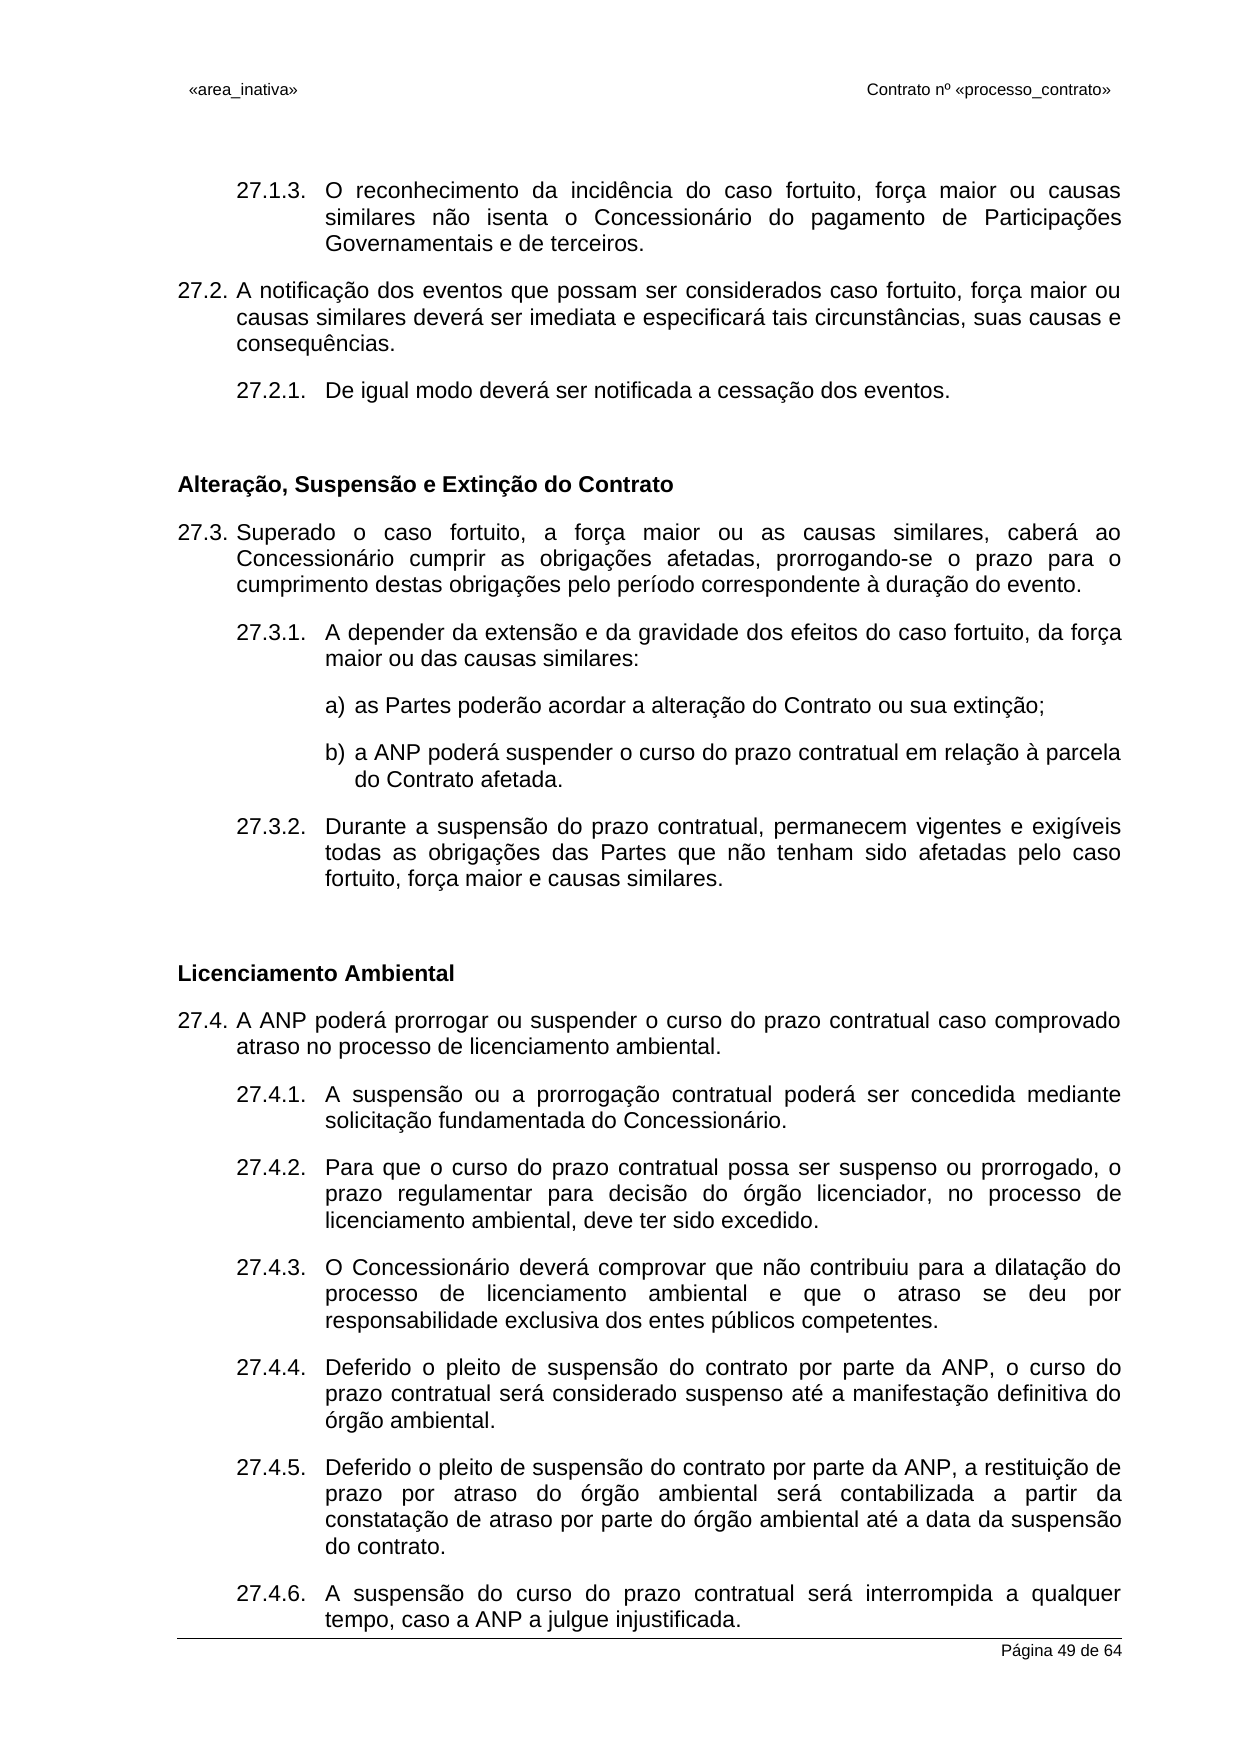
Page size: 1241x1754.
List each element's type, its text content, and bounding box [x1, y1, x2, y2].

text Para que o curso do prazo contratual possa ser suspenso ou prorrogado, o prazo regulamentar para decisão do órgão licenciador, no processo de licenciamento ambiental, deve ter sido excedido. [236, 1154, 1122, 1233]
list a ANP poderá suspender o curso do prazo contratual em relação à parcela do Contrato afetada. [325, 739, 1122, 792]
text A depender da extensão e da gravidade dos efeitos do caso fortuito, da força maior ou das causas similares: [236, 618, 1122, 671]
text O reconhecimento da incidência do caso fortuito, força maior ou causas similares não isenta o Concessionário do pagamento de Participações Governamentais e de terceiros. [236, 177, 1122, 256]
text A notificação dos eventos que possam ser considerados caso fortuito, força maior ou causas similares deverá ser imediata e especificará tais circunstâncias, suas causas e consequências. [177, 277, 1122, 356]
list as Partes poderão acordar a alteração do Contrato ou sua extinção; [325, 692, 1122, 718]
text Deferido o pleito de suspensão do contrato por parte da ANP, a restituição de prazo por atraso do órgão ambiental será contabilizada a partir da constatação de atraso por parte do órgão ambiental até a data da suspensão do contrato. [236, 1454, 1122, 1559]
text A suspensão do curso do prazo contratual será interrompida a qualquer tempo, caso a ANP a julgue injustificada. [236, 1580, 1122, 1633]
text De igual modo deverá ser notificada a cessação dos eventos. [236, 377, 1122, 403]
text O Concessionário deverá comprovar que não contribuiu para a dilatação do processo de licenciamento ambiental e que o atraso se deu por responsabilidade exclusiva dos entes públicos competentes. [236, 1254, 1122, 1333]
text Licenciamento Ambiental [177, 960, 1122, 986]
text Deferido o pleito de suspensão do contrato por parte da ANP, o curso do prazo contratual será considerado suspenso até a manifestação definitiva do órgão ambiental. [236, 1354, 1122, 1433]
text A ANP poderá prorrogar ou suspender o curso do prazo contratual caso comprovado atraso no processo de licenciamento ambiental. [177, 1007, 1122, 1060]
text Durante a suspensão do prazo contratual, permanecem vigentes e exigíveis todas as obrigações das Partes que não tenham sido afetadas pelo caso fortuito, força maior e causas similares. [236, 813, 1122, 892]
text Superado o caso fortuito, a força maior ou as causas similares, caberá ao Concessionário cumprir as obrigações afetadas, prorrogando-se o prazo para o cumprimento destas obrigações pelo período correspondente à duração do evento. [177, 518, 1122, 598]
text A suspensão ou a prorrogação contratual poderá ser concedida mediante solicitação fundamentada do Concessionário. [236, 1081, 1122, 1133]
text Alteração, Suspensão e Extinção do Contrato [177, 471, 1122, 498]
